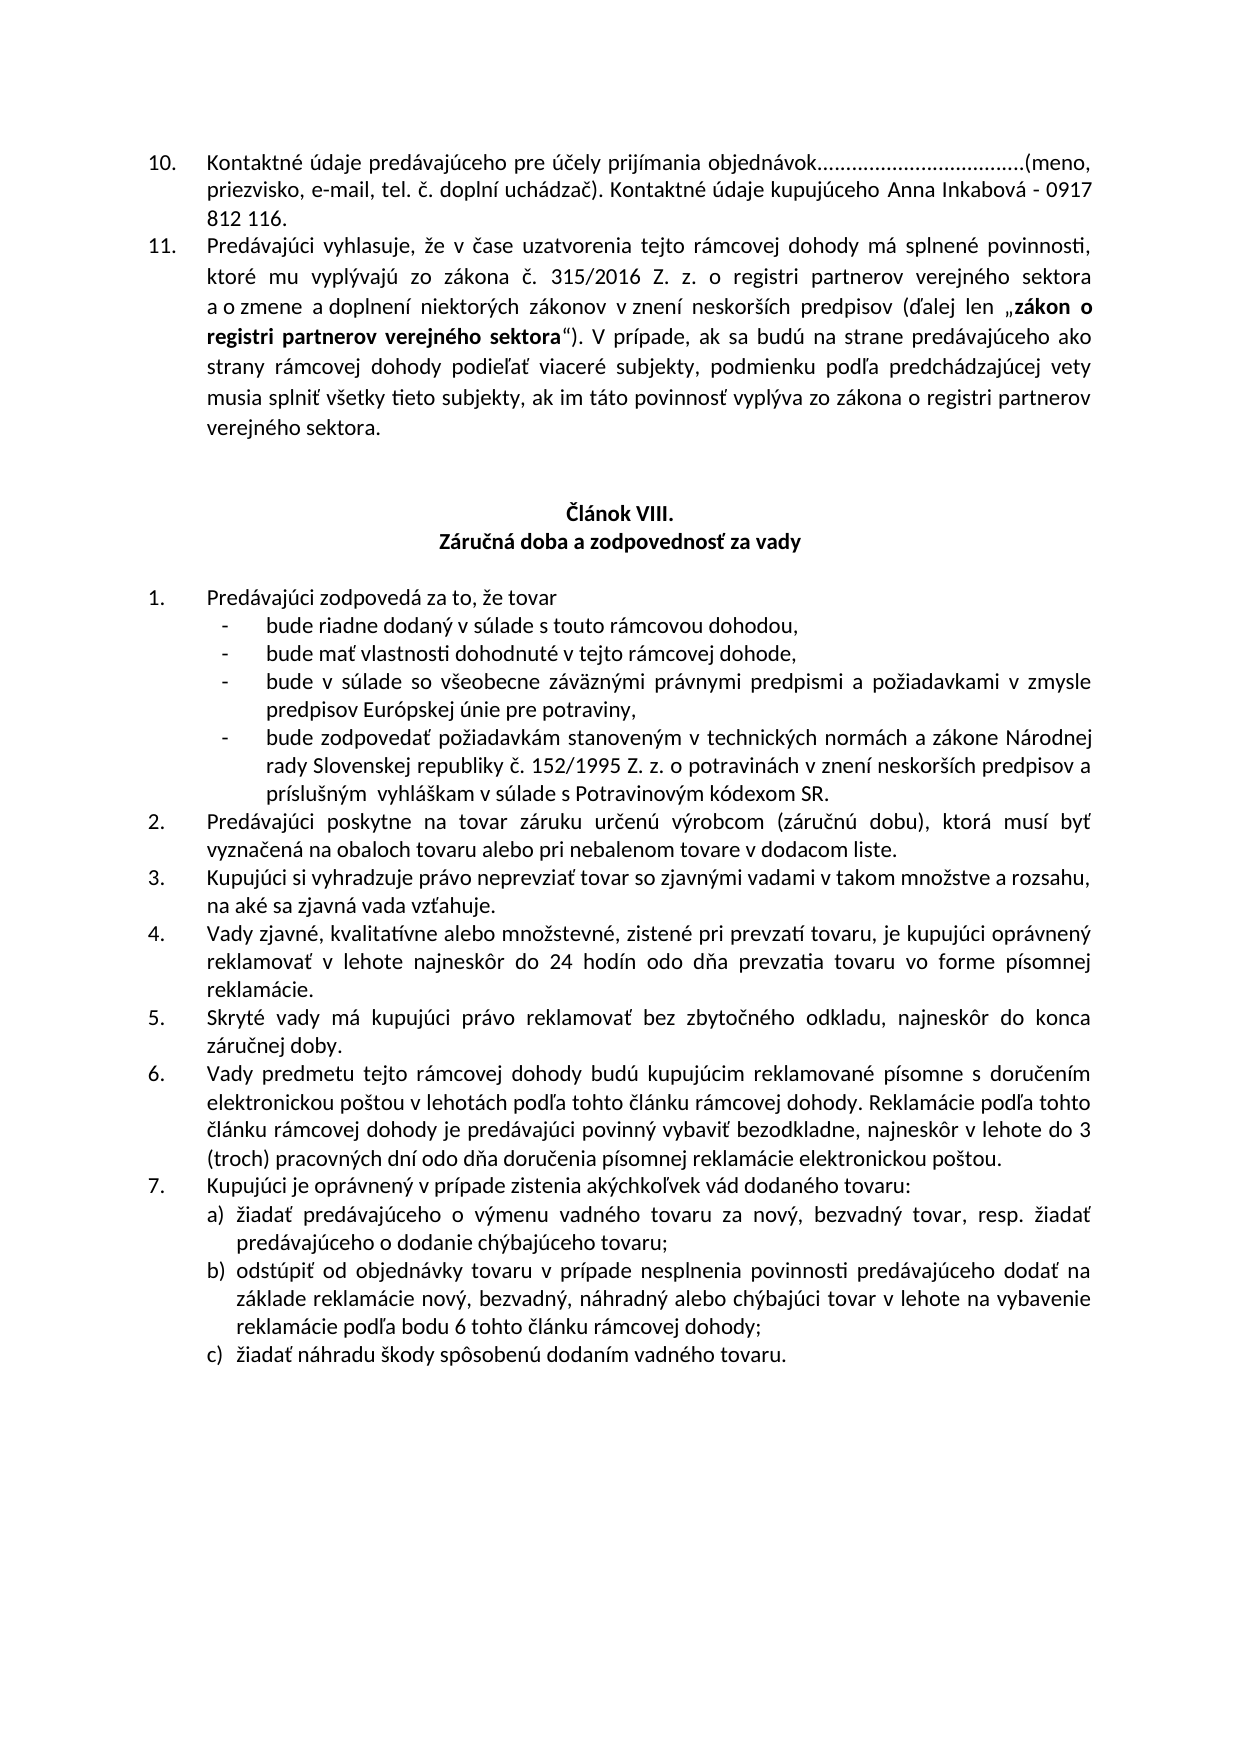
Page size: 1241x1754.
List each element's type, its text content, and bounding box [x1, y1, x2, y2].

text a) žiadať predávajúceho o výmenu vadného tovaru za nový, bezvadný tovar, resp. žiadať predávajúceho o dodanie chýbajúceho tovaru; [207, 1200, 1093, 1256]
text 4. Vady zjavné, kvalitatívne alebo množstevné, zistené pri prevzatí tovaru, je kupujúci oprávnený reklamovať v lehote najneskôr do 24 hodín odo dňa prevzatia tovaru vo forme písomnej reklamácie. [148, 919, 1093, 1003]
text 5. Skryté vady má kupujúci právo reklamovať bez zbytočného odkladu, najneskôr do konca záručnej doby. [148, 1003, 1093, 1059]
text 2. Predávajúci poskytne na tovar záruku určenú výrobcom (záručnú dobu), ktorá musí byť vyznačená na obaloch tovaru alebo pri nebalenom tovare v dodacom liste. [148, 807, 1093, 863]
text - bude mať vlastnosti dohodnuté v tejto rámcovej dohode, [221, 639, 1093, 667]
text 1. Predávajúci zodpovedá za to, že tovar [148, 583, 1093, 611]
text b) odstúpiť od objednávky tovaru v prípade nesplnenia povinnosti predávajúceho dodať na základe reklamácie nový, bezvadný, náhradný alebo chýbajúci tovar v lehote na vybavenie reklamácie podľa bodu 6 tohto článku rámcovej dohody; [207, 1256, 1093, 1340]
text - bude riadne dodaný v súlade s touto rámcovou dohodou, [221, 611, 1093, 639]
text - bude v súlade so všeobecne záväznými právnymi predpismi a požiadavkami v zmysle predpisov Európskej únie pre potraviny, [221, 667, 1093, 723]
text Záručná doba a zodpovednosť za vady [148, 527, 1093, 555]
text - bude zodpovedať požiadavkám stanoveným v technických normách a zákone Národnej rady Slovenskej republiky č. 152/1995 Z. z. o potravinách v znení neskorších predpisov a príslušným vyhláškam v súlade s Potravinovým kódexom SR. [221, 723, 1093, 807]
text c) žiadať náhradu škody spôsobenú dodaním vadného tovaru. [207, 1340, 1093, 1368]
text 3. Kupujúci si vyhradzuje právo neprevziať tovar so zjavnými vadami v takom množstve a rozsahu, na aké sa zjavná vada vzťahuje. [148, 863, 1093, 919]
text 10. Kontaktné údaje predávajúceho pre účely prijímania objednávok....................................(meno, priezvisko, e-mail, tel. č. doplní uchádzač). Kontaktné údaje kupujúceho Anna Inkabová - 0917 812 116. [148, 148, 1093, 232]
text 7. Kupujúci je oprávnený v prípade zistenia akýchkoľvek vád dodaného tovaru: [148, 1172, 1093, 1200]
text 6. Vady predmetu tejto rámcovej dohody budú kupujúcim reklamované písomne s doručením elektronickou poštou v lehotách podľa tohto článku rámcovej dohody. Reklamácie podľa tohto článku rámcovej dohody je predávajúci povinný vybaviť bezodkladne, najneskôr v lehote do 3 (troch) pracovných dní odo dňa doručenia písomnej reklamácie elektronickou poštou. [148, 1059, 1093, 1172]
text 11. Predávajúci vyhlasuje, že v čase uzatvorenia tejto rámcovej dohody má splnené povinnosti, ktoré mu vyplývajú zo zákona č. 315/2016 Z. z. o registri partnerov verejného sektora a o zmene a doplnení niektorých zákonov v znení neskorších predpisov (ďalej len „zákon o registri partnerov verejného sektora“). V prípade, ak sa budú na strane predávajúceho ako strany rámcovej dohody podieľať viaceré subjekty, podmienku podľa predchádzajúcej vety musia splniť všetky tieto subjekty, ak im táto povinnosť vyplýva zo zákona o registri partnerov verejného sektora. [148, 232, 1093, 441]
text Článok VIII. [148, 499, 1093, 527]
